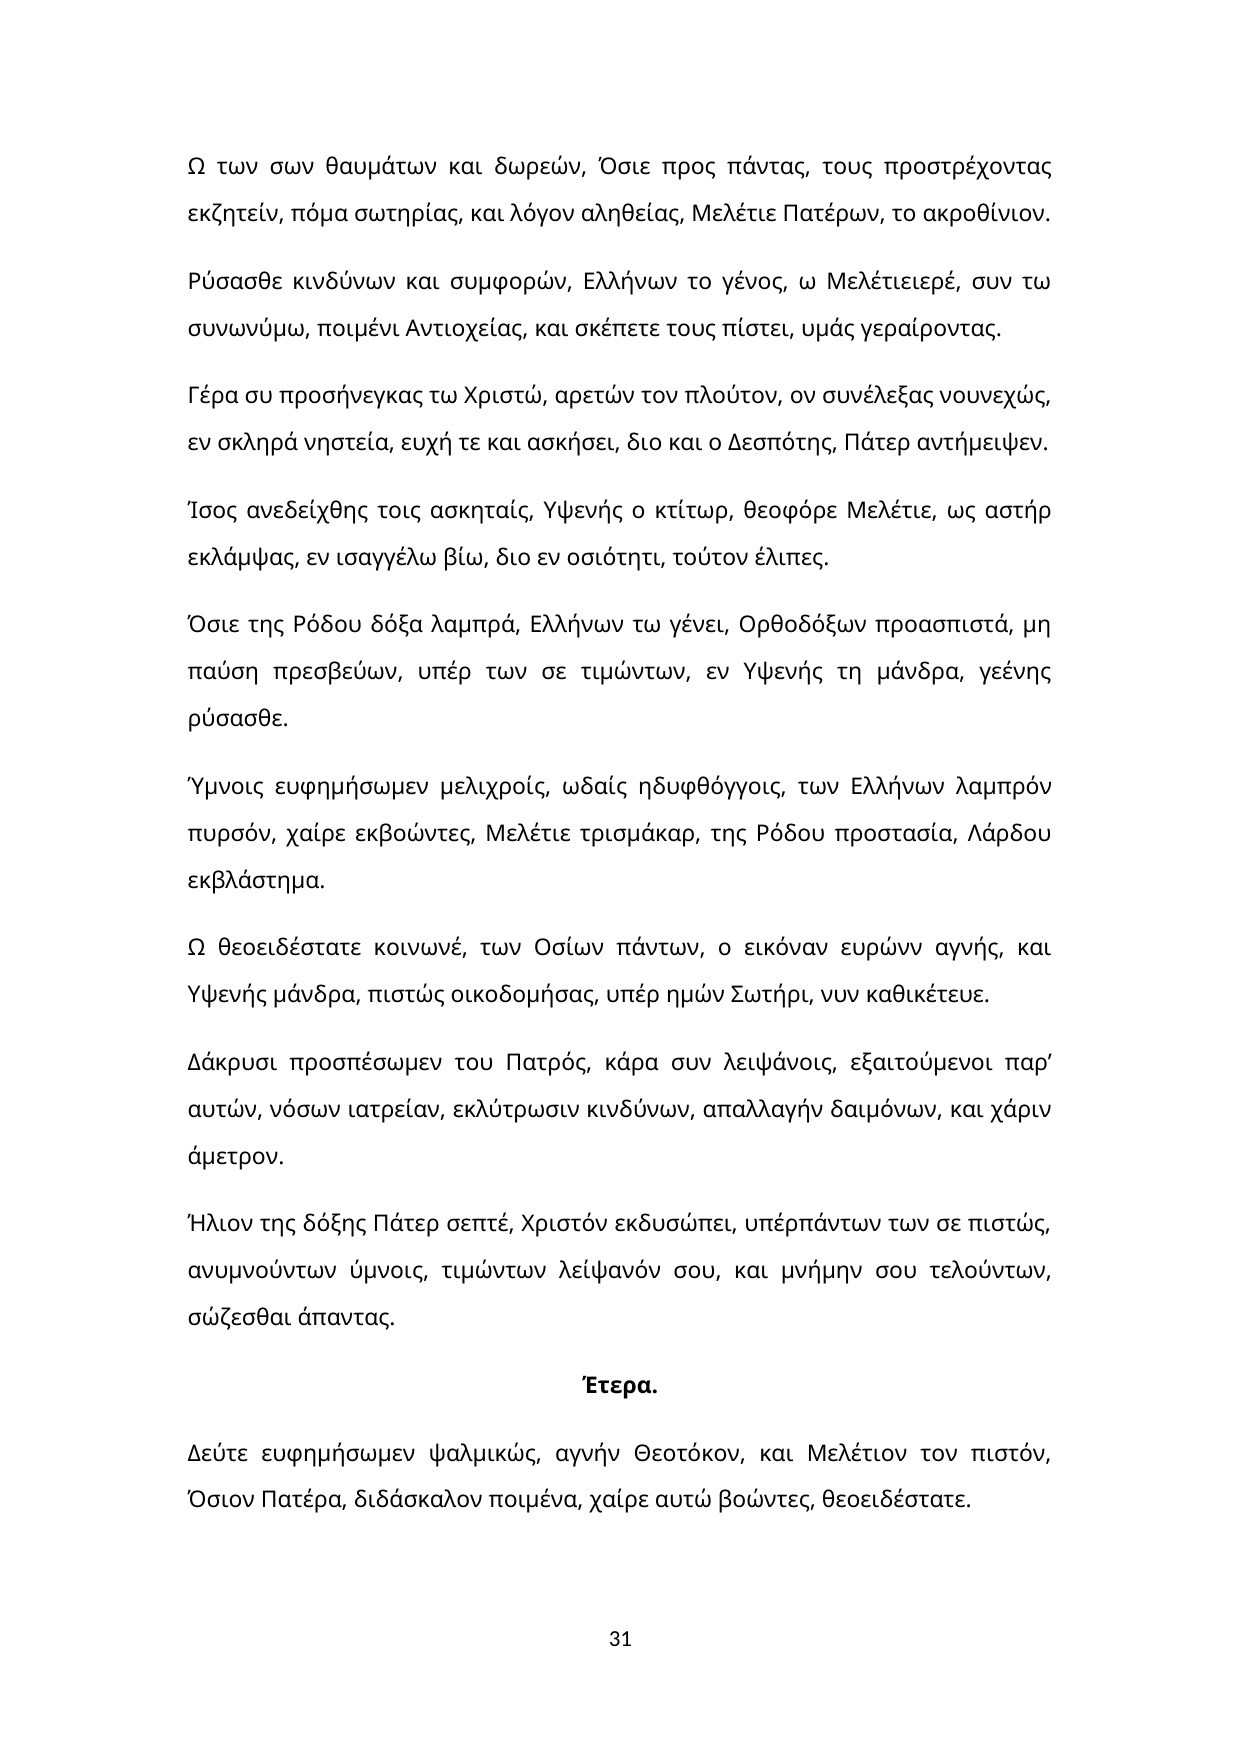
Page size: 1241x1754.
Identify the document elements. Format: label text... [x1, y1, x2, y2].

text Ω θεοειδέστατε κοινωνέ, των Οσίων πάντων, ο εικόναν ευρώνν αγνής, και Υψενής μάνδρα, πιστώς οικοδομήσας, υπέρ ημών Σωτήρι, νυν καθικέτευε. [187, 931, 1053, 1009]
text Όσιε της Ρόδου δόξα λαμπρά, Ελλήνων τω γένει, Ορθοδόξων προασπιστά, μη παύση πρεσβεύων, υπέρ των σε τιμώντων, εν Υψενής τη μάνδρα, γεένης ρύσασθε. [187, 608, 1053, 733]
text Ρύσασθε κινδύνων και συμφορών, Ελλήνων το γένος, ω Μελέτιειερέ, συν τω συνωνύμω, ποιμένι Αντιοχείας, και σκέπετε τους πίστει, υμάς γεραίροντας. [187, 264, 1053, 343]
text Ίσος ανεδείχθης τοις ασκηταίς, Υψενής ο κτίτωρ, θεοφόρε Μελέτιε, ως αστήρ εκλάμψας, εν ισαγγέλω βίω, διο εν οσιότητι, τούτον έλιπες. [187, 494, 1053, 572]
text Δεύτε ευφημήσωμεν ψαλμικώς, αγνήν Θεοτόκον, και Μελέτιον τον πιστόν, Όσιον Πατέρα, διδάσκαλον ποιμένα, χαίρε αυτώ βοώντες, θεοειδέστατε. [187, 1436, 1053, 1514]
text Έτερα. [187, 1369, 1053, 1400]
text Ήλιον της δόξης Πάτερ σεπτέ, Χριστόν εκδυσώπει, υπέρπάντων των σε πιστώς, ανυμνούντων ύμνοις, τιμώντων λείψανόν σου, και μνήμην σου τελούντων, σώζεσθαι άπαντας. [187, 1207, 1053, 1332]
text Ύμνοις ευφημήσωμεν μελιχροίς, ωδαίς ηδυφθόγγοις, των Ελλήνων λαμπρόν πυρσόν, χαίρε εκβοώντες, Μελέτιε τρισμάκαρ, της Ρόδου προστασία, Λάρδου εκβλάστημα. [187, 770, 1053, 895]
text Δάκρυσι προσπέσωμεν του Πατρός, κάρα συν λειψάνοις, εξαιτούμενοι παρ’ αυτών, νόσων ιατρείαν, εκλύτρωσιν κινδύνων, απαλλαγήν δαιμόνων, και χάριν άμετρον. [187, 1046, 1053, 1171]
text Ω των σων θαυμάτων και δωρεών, Όσιε προς πάντας, τους προστρέχοντας εκζητείν, πόμα σωτηρίας, και λόγον αληθείας, Μελέτιε Πατέρων, το ακροθίνιον. [187, 150, 1053, 228]
text Γέρα συ προσήνεγκας τω Χριστώ, αρετών τον πλούτον, ον συνέλεξας νουνεχώς, εν σκληρά νηστεία, ευχή τε και ασκήσει, διο και ο Δεσπότης, Πάτερ αντήμειψεν. [187, 379, 1053, 457]
